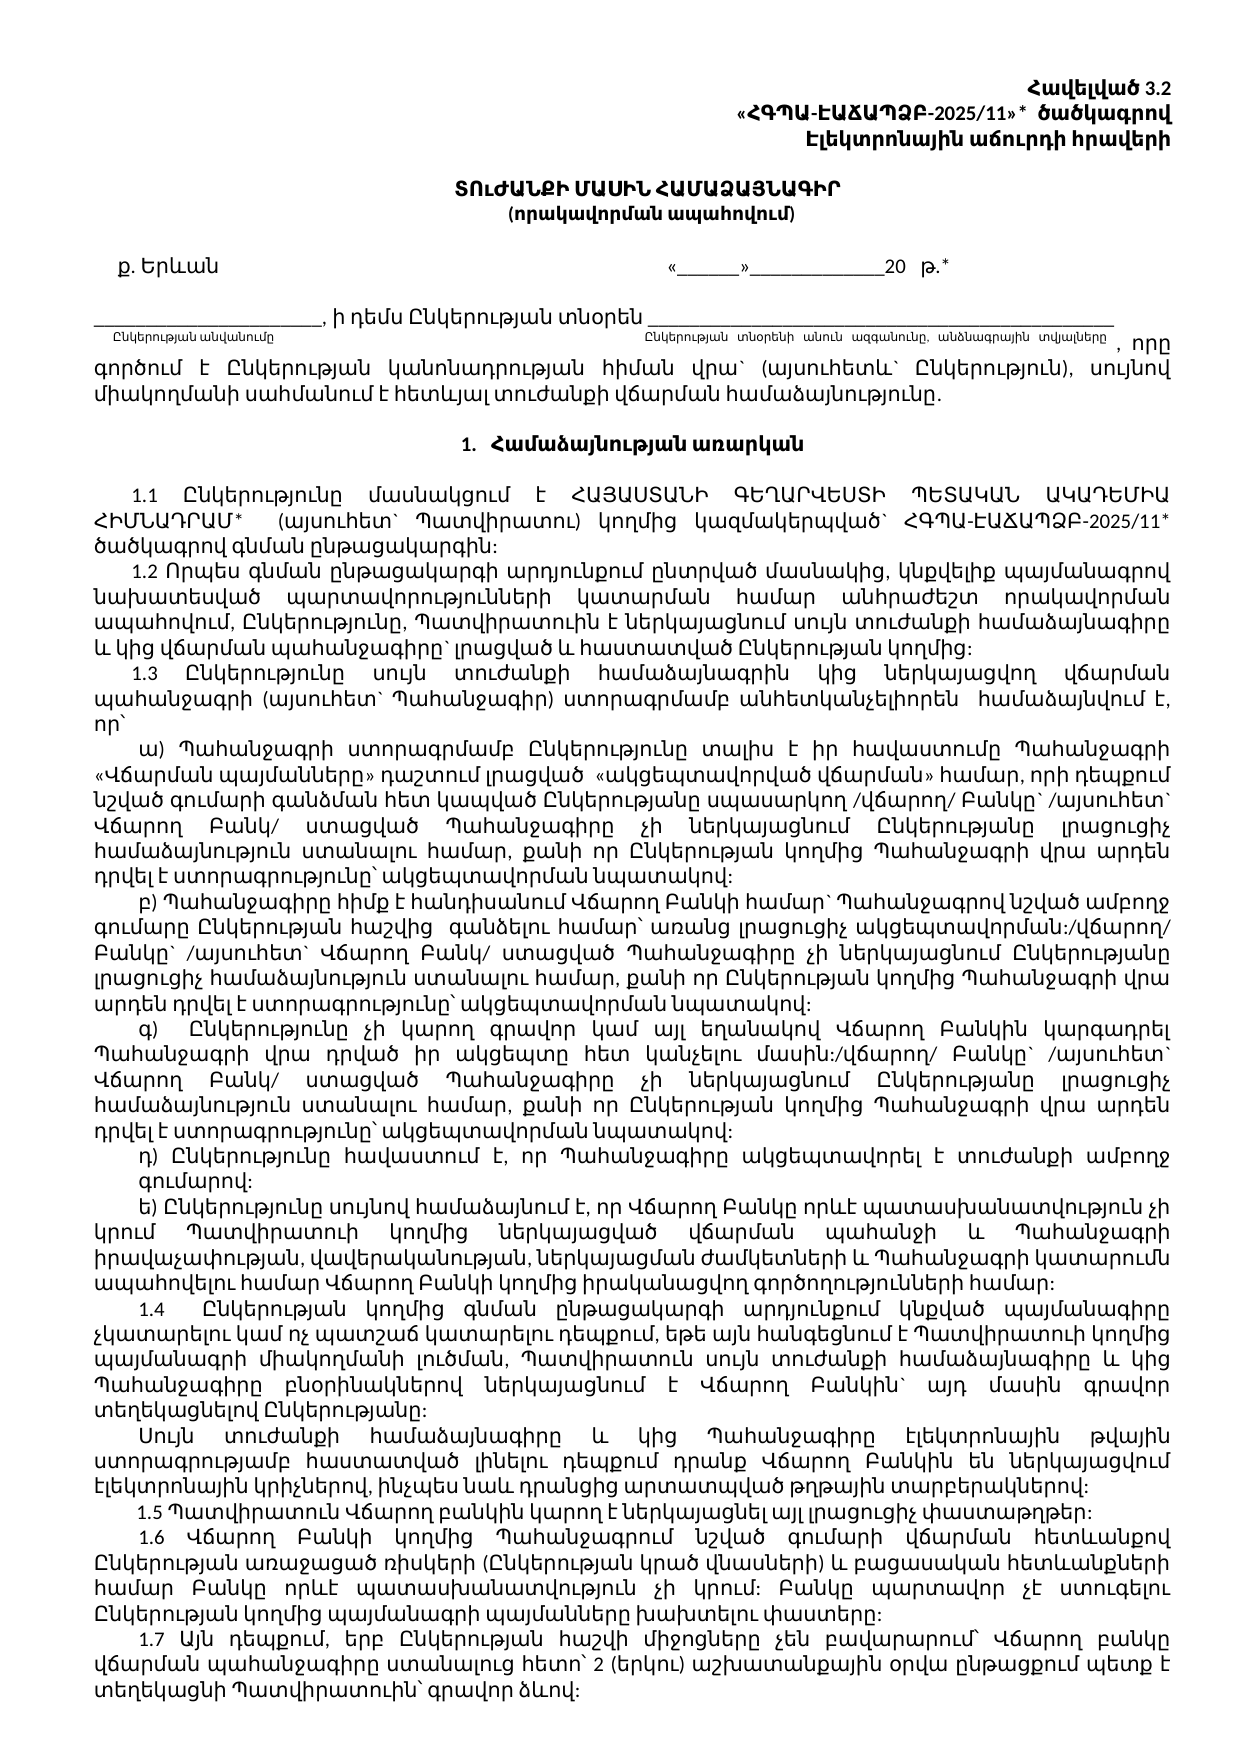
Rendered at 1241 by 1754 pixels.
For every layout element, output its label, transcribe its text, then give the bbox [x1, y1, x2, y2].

text Հավելված 3.2 [94, 75, 1171, 100]
text 1.5 Պատվիրատուն Վճարող բանկին կարող է ներկայացնել այլ լրացուցիչ փաստաթղթեր: [94, 1499, 1171, 1524]
text ՏՈւԺԱՆՔԻ ՄԱՍԻՆ ՀԱՄԱՁԱՅՆԱԳԻՐ [94, 177, 1171, 202]
text Էլեկտրոնային աճուրդի հրավերի [94, 126, 1171, 151]
text գ) Ընկերությունը չի կարող գրավոր կամ այլ եղանակով Վճարող Բանկին կարգադրել Պահանջագրի վրա դրված իր ակցեպտը հետ կանչելու մասին:/վճարող/ Բանկը` /այսուհետ` Վճարող Բանկ/ ստացված Պահանջագիրը չի ներկայացնում Ընկերությանը լրացուցիչ համաձայնություն ստանալու համար, քանի որ Ընկերության կողմից Պահանջագրի վրա արդեն դրվել է ստորագրությունը՝ ակցեպտավորման նպատակով: [94, 1016, 1171, 1143]
text ա) Պահանջագրի ստորագրմամբ Ընկերությունը տալիս է իր հավաստումը Պահանջագրի «Վճարման պայմանները» դաշտում լրացված «ակցեպտավորված վճարման» համար, որի դեպքում նշված գումարի գանձման հետ կապված Ընկերությանը սպասարկող /վճարող/ Բանկը` /այսուհետ` Վճարող Բանկ/ ստացված Պահանջագիրը չի ներկայացնում Ընկերությանը լրացուցիչ համաձայնություն ստանալու համար, քանի որ Ընկերության կողմից Պահանջագրի վրա արդեն դրվել է ստորագրությունը՝ ակցեպտավորման նպատակով: [94, 737, 1171, 889]
text 1.2 Որպես գնման ընթացակարգի արդյունքում ընտրված մասնակից, կնքվելիք պայմանագրով նախատեսված պարտավորությունների կատարման համար անհրաժեշտ որակավորման ապահովում, Ընկերությունը, Պատվիրատուին է ներկայացնում սույն տուժանքի համաձայնագիրը և կից վճարման պահանջագիրը` լրացված և հաստատված Ընկերության կողմից: [94, 559, 1171, 660]
text 1. Համաձայնության առարկան [94, 432, 1171, 457]
text 1.3 Ընկերությունը սույն տուժանքի համաձայնագրին կից ներկայացվող վճարման պահանջագրի (այսուհետ` Պահանջագիր) ստորագրմամբ անհետկանչելիորեն համաձայնվում է, որ՝ [94, 660, 1171, 737]
text 1.4 Ընկերության կողմից գնման ընթացակարգի արդյունքում կնքված պայմանագիրը չկատարելու կամ ոչ պատշաճ կատարելու դեպքում, եթե այն հանգեցնում է Պատվիրատուի կողմից պայմանագրի միակողմանի լուծման, Պատվիրատուն սույն տուժանքի համաձայնագիրը և կից Պահանջագիրը բնօրինակներով ներկայացնում է Վճարող Բանկին` այդ մասին գրավոր տեղեկացնելով Ընկերությանը: [94, 1296, 1171, 1423]
text դ) Ընկերությունը հավաստում է, որ Պահանջագիրը ակցեպտավորել է տուժանքի ամբողջ գումարով: [138, 1143, 1171, 1194]
text 1.1 Ընկերությունը մասնակցում է ՀԱՅԱՍՏԱՆԻ ԳԵՂԱՐՎԵՍՏԻ ՊԵՏԱԿԱՆ ԱԿԱԴԵՄԻԱ ՀԻՄՆԱԴՐԱՄ* (այսուհետ` Պատվիրատու) կողմից կազմակերպված` ՀԳՊԱ-ԷԱՃԱՊՁԲ-2025/11* ծածկագրով գնման ընթացակարգին: [94, 482, 1171, 559]
text ե) Ընկերությունը սույնով համաձայնում է, որ Վճարող Բանկը որևէ պատասխանատվություն չի կրում Պատվիրատուի կողմից ներկայացված վճարման պահանջի և Պահանջագրի իրավաչափության, վավերականության, ներկայացման ժամկետների և Պահանջագրի կատարումն ապահովելու համար Վճարող Բանկի կողմից իրականացվող գործողությունների համար: [94, 1194, 1171, 1296]
text բ) Պահանջագիրը հիմք է հանդիսանում Վճարող Բանկի համար` Պահանջագրով նշված ամբողջ գումարը Ընկերության հաշվից գանձելու համար՝ առանց լրացուցիչ ակցեպտավորման:/վճարող/ Բանկը` /այսուհետ` Վճարող Բանկ/ ստացված Պահանջագիրը չի ներկայացնում Ընկերությանը լրացուցիչ համաձայնություն ստանալու համար, քանի որ Ընկերության կողմից Պահանջագրի վրա արդեն դրվել է ստորագրությունը՝ ակցեպտավորման նպատակով: [94, 889, 1171, 1016]
text «ՀԳՊԱ-ԷԱՃԱՊՁԲ-2025/11»* ծածկագրով [94, 100, 1171, 126]
text ______________________, ի դեմս Ընկերության տնօրեն _____________________________________________ [94, 304, 1171, 330]
text (որակավորման ապահովում) [94, 202, 1171, 225]
text ք. Երևան «______»_____________20 թ.* [94, 254, 1171, 279]
text 1.7 Այն դեպքում, երբ Ընկերության հաշվի միջոցները չեն բավարարում՝ Վճարող բանկը վճարման պահանջագիրը ստանալուց հետո՝ 2 (երկու) աշխատանքային օրվա ընթացքում պետք է տեղեկացնի Պատվիրատուին՝ գրավոր ձևով: [94, 1626, 1171, 1702]
text Սույն տուժանքի համաձայնագիրը և կից Պահանջագիրը էլեկտրոնային թվային ստորագրությամբ հաստատված լինելու դեպքում դրանք Վճարող Բանկին են ներկայացվում էլեկտրոնային կրիչներով, ինչպես նաև դրանցից արտատպված թղթային տարբերակներով: [94, 1423, 1171, 1499]
text Ընկերության անվանումը Ընկերության տնօրենի անուն ազգանունը, անձնագրային տվյալները , որը գործում է Ընկերության կանոնադրության հիման վրա` (այսուհետև` Ընկերություն), սույնով միակողմանի սահմանում է հետևյալ տուժանքի վճարման համաձայնությունը. [94, 330, 1171, 406]
text 1.6 Վճարող Բանկի կողմից Պահանջագրում նշված գումարի վճարման հետևանքով Ընկերության առաջացած ռիսկերի (Ընկերության կրած վնասների) և բացասական հետևանքների համար Բանկը որևէ պատասխանատվություն չի կրում: Բանկը պարտավոր չէ ստուգելու Ընկերության կողմից պայմանագրի պայմանները խախտելու փաստերը: [94, 1524, 1171, 1626]
